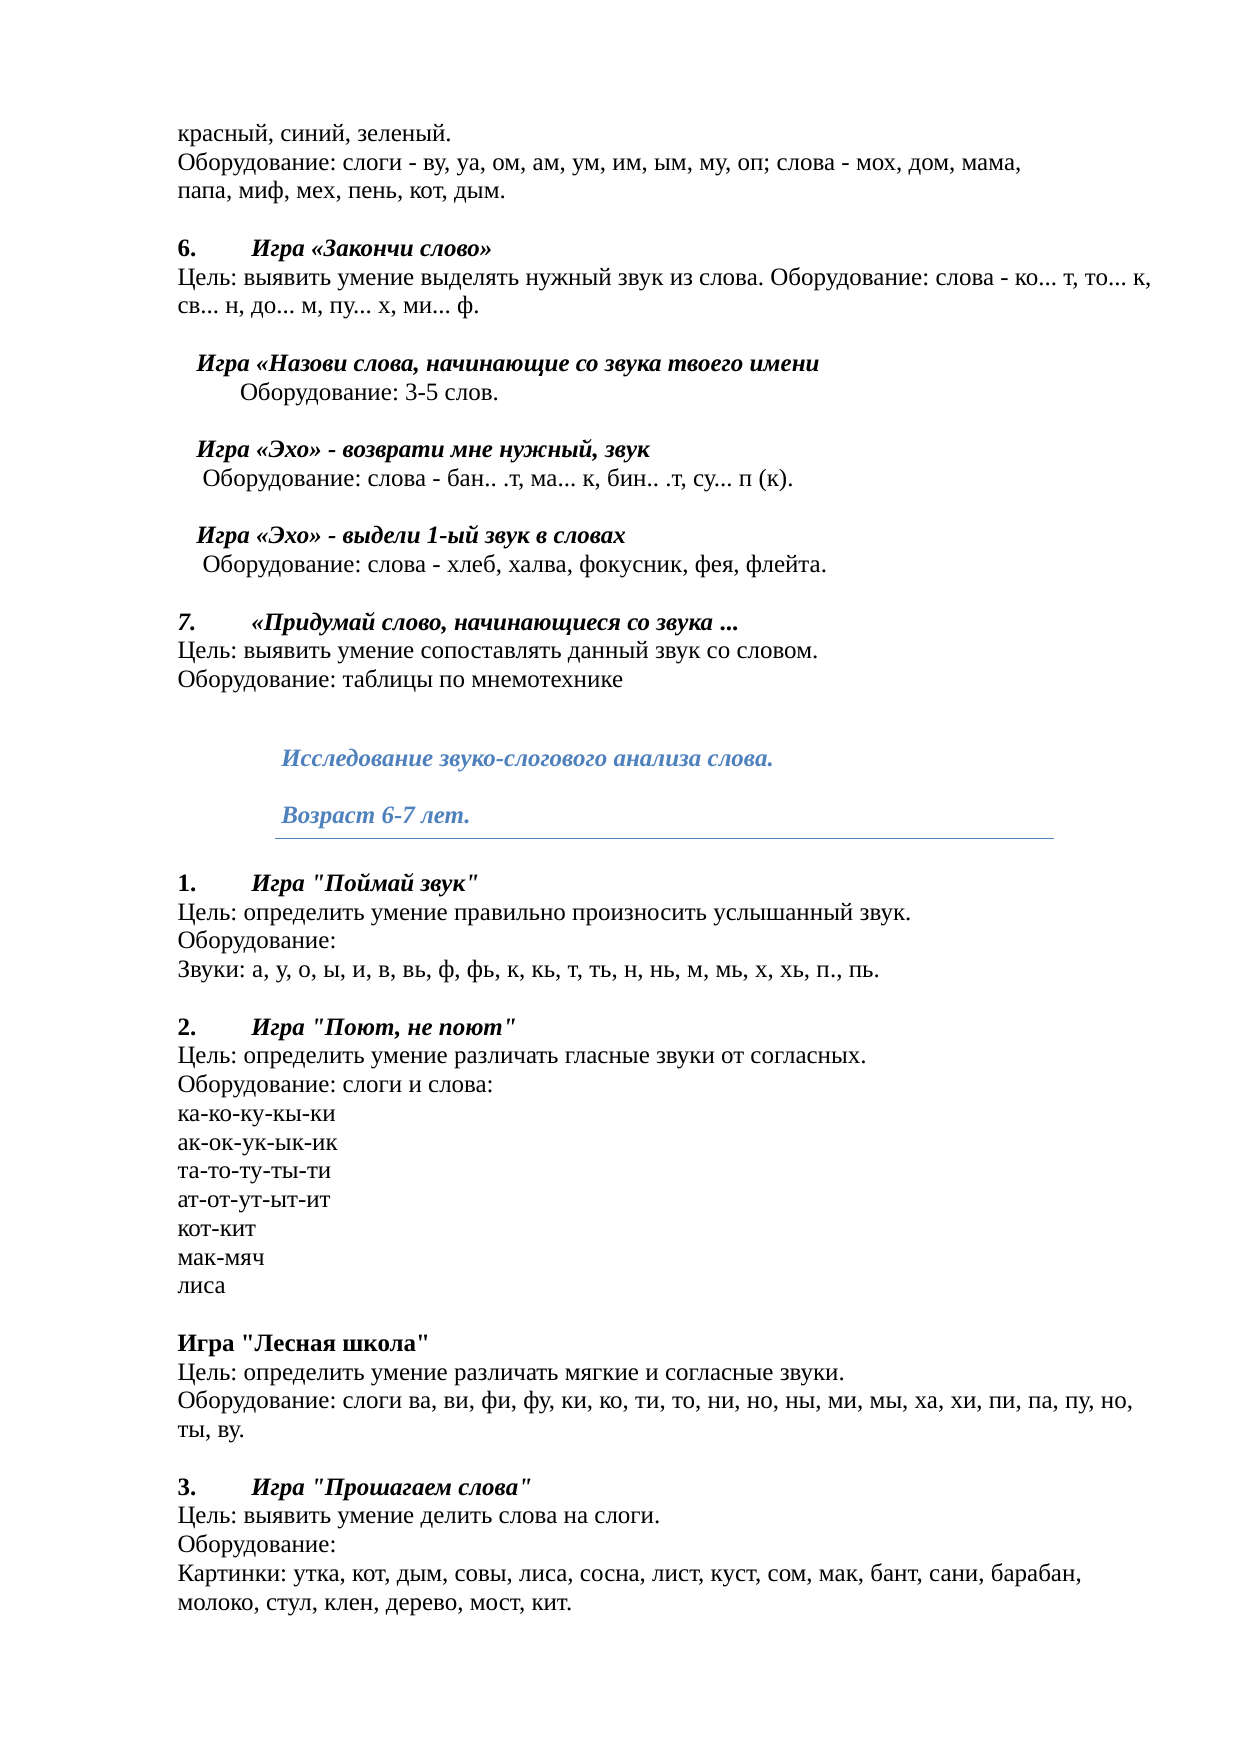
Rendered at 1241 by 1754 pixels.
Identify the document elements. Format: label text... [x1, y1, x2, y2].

text Звуки: а, у, о, ы, и, в, вь, ф, фь, к, кь, т, ть, н, нь, м, мь, х, хь, п., пь. [177, 954, 1152, 983]
text Оборудование: слова - хлеб, халва, фокусник, фея, флейта. [177, 549, 1152, 578]
text Цель: выявить умение сопоставлять данный звук со словом. [177, 636, 1152, 664]
text 2. Игра "Поют, не поют" [177, 1012, 1152, 1040]
text Исследование звуко-слогового анализа слова. [275, 743, 1054, 771]
text 3. Игра "Прошагаем слова" [177, 1472, 1152, 1500]
text папа, миф, мех, пень, кот, дым. [177, 176, 1152, 204]
text Оборудование: слоги и слова: [177, 1069, 1152, 1098]
text Игра «Эхо» - возврати мне нужный, звук [177, 434, 1152, 463]
text 7. «Придумай слово, начинающиеся со звука ... [177, 607, 1152, 636]
text мак-мяч [177, 1242, 1152, 1270]
text Игра "Лесная школа" [177, 1328, 1152, 1357]
text Оборудование: таблицы по мнемотехнике [177, 664, 1152, 693]
text Оборудование: слоги - ву, уа, ом, ам, ум, им, ым, му, оп; слова - мох, дом, мама, [177, 147, 1152, 176]
text Картинки: утка, кот, дым, совы, лиса, сосна, лист, куст, сом, мак, бант, сани, барабан, молоко, стул, клен, дерево, мост, кит. [177, 1558, 1152, 1615]
text ка-ко-ку-кы-ки [177, 1098, 1152, 1127]
text Оборудование: слова - бан.. .т, ма... к, бин.. .т, су... п (к). [177, 463, 1152, 492]
text Цель: определить умение различать мягкие и согласные звуки. [177, 1357, 1152, 1385]
text 1. Игра "Поймай звук" [177, 868, 1152, 897]
text ат-от-ут-ыт-ит [177, 1184, 1152, 1213]
text Оборудование: слоги ва, ви, фи, фу, ки, ко, ти, то, ни, но, ны, ми, мы, ха, хи, пи, па, пу, но, ты, ву. [177, 1385, 1152, 1443]
text 6. Игра «Закончи слово» [177, 233, 1152, 262]
text ак-ок-ук-ык-ик [177, 1127, 1152, 1155]
text Цель: определить умение правильно произносить услышанный звук. [177, 897, 1152, 925]
text Цель: определить умение различать гласные звуки от согласных. [177, 1040, 1152, 1069]
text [177, 118, 1152, 147]
text Цель: выявить умение выделять нужный звук из слова. Оборудование: слова - ко... т, то... к, св... н, до... м, пу... х, ми... ф. [177, 262, 1152, 319]
text кот-кит [177, 1213, 1152, 1242]
text Цель: выявить умение делить слова на слоги. [177, 1500, 1152, 1529]
text Оборудование: [177, 1529, 1152, 1558]
text Оборудование: [177, 925, 1152, 954]
text лиса [177, 1270, 1152, 1299]
text Игра «Эхо» - выдели 1-ый звук в словах [177, 521, 1152, 549]
text Игра «Назови слова, начинающие со звука твоего имени [177, 348, 1152, 377]
text та-то-ту-ты-ти [177, 1155, 1152, 1184]
text Оборудование: 3-5 слов. [177, 377, 1152, 406]
text Возраст 6-7 лет. [275, 801, 1054, 838]
